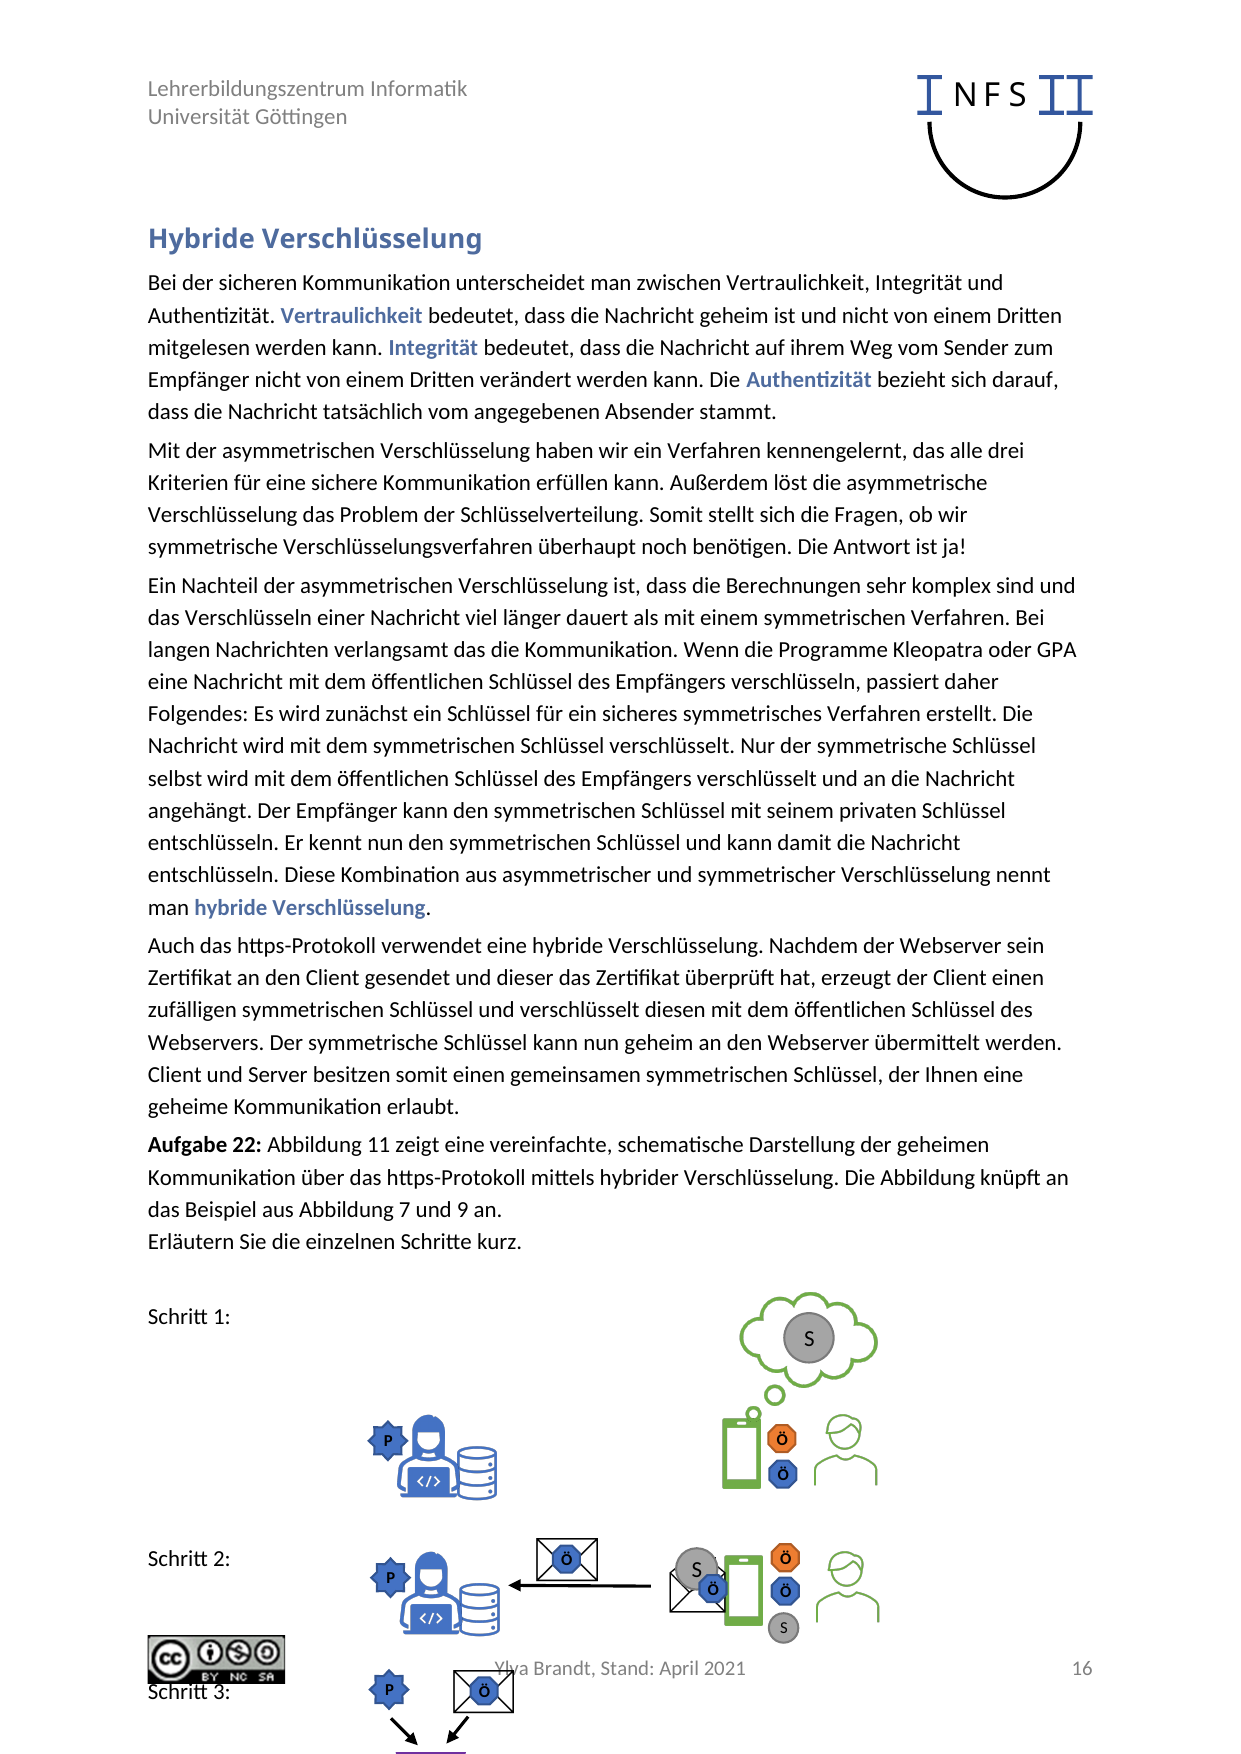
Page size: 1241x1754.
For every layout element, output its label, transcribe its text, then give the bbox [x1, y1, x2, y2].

text Auch das https-Protokoll verwendet eine hybride Verschlüsselung. Nachdem der Webserver sein Zertifikat an den Client gesendet und dieser das Zertifikat überprüft hat, erzeugt der Client einen zufälligen symmetrischen Schlüssel und verschlüsselt diesen mit dem öffentlichen Schlüssel des Webservers. Der symmetrische Schlüssel kann nun geheim an den Webserver übermittelt werden. Client und Server besitzen somit einen gemeinsamen symmetrischen Schlüssel, der Ihnen eine geheime Kommunikation erlaubt. [148, 931, 1093, 1120]
picture [662, 1545, 782, 1629]
picture [445, 1653, 522, 1730]
text Ein Nachteil der asymmetrischen Verschlüsselung ist, dass die Berechnungen sehr komplex sind und das Verschlüsseln einer Nachricht viel länger dauert als mit einem symmetrischen Verfahren. Bei langen Nachrichten verlangsamt das die Kommunikation. Wenn die Programme Kleopatra oder GPA eine Nachricht mit dem öffentlichen Schlüssel des Empfängers verschlüsseln, passiert daher Folgendes: Es wird zunächst ein Schlüssel für ein sicheres symmetrisches Verfahren erstellt. Die Nachricht wird mit dem symmetrischen Schlüssel verschlüsselt. Nur der symmetrische Schlüssel selbst wird mit dem öffentlichen Schlüssel des Empfängers verschlüsselt und an die Nachricht angehängt. Der Empfänger kann den symmetrischen Schlüssel mit seinem privaten Schlüssel entschlüsseln. Er kennt nun den symmetrischen Schlüssel und kann damit die Nachricht entschlüsseln. Diese Kombination aus asymmetrischer und symmetrischer Verschlüsselung nennt man hybride Verschlüsselung. [148, 571, 1093, 921]
picture [382, 1406, 509, 1505]
picture [779, 1436, 785, 1443]
picture [385, 1543, 512, 1641]
picture [800, 1541, 895, 1636]
subtitle Hybride Verschlüsselung [148, 220, 1093, 257]
picture [528, 1521, 606, 1598]
picture [703, 1272, 894, 1499]
text Bei der sicheren Kommunikation unterscheidet man zwischen Vertraulichkeit, Integrität und Authentizität. Vertraulichkeit bedeutet, dass die Nachricht geheim ist und nicht von einem Dritten mitgelesen werden kann. Integrität bedeutet, dass die Nachricht auf ihrem Weg vom Sender zum Empfänger nicht von einem Dritten verändert werden kann. Die Authentizität bezieht sich darauf, dass die Nachricht tatsächlich vom angegebenen Absender stammt. [148, 268, 1093, 425]
picture [147, 1635, 286, 1684]
text Aufgabe 22: Abbildung 11 zeigt eine vereinfachte, schematische Darstellung der geheimen Kommunikation über das https-Protokoll mittels hybrider Verschlüsselung. Die Abbildung knüpft an das Beispiel aus Abbildung 7 und 9 an. Erläutern Sie die einzelnen Schritte kurz. [148, 1130, 1093, 1255]
text Mit der asymmetrischen Verschlüsselung haben wir ein Verfahren kennengelernt, das alle drei Kriterien für eine sichere Kommunikation erfüllen kann. Außerdem löst die asymmetrische Verschlüsselung das Problem der Schlüsselverteilung. Somit stellt sich die Fragen, ob wir symmetrische Verschlüsselungsverfahren überhaupt noch benötigen. Die Antwort ist ja! [148, 436, 1093, 560]
